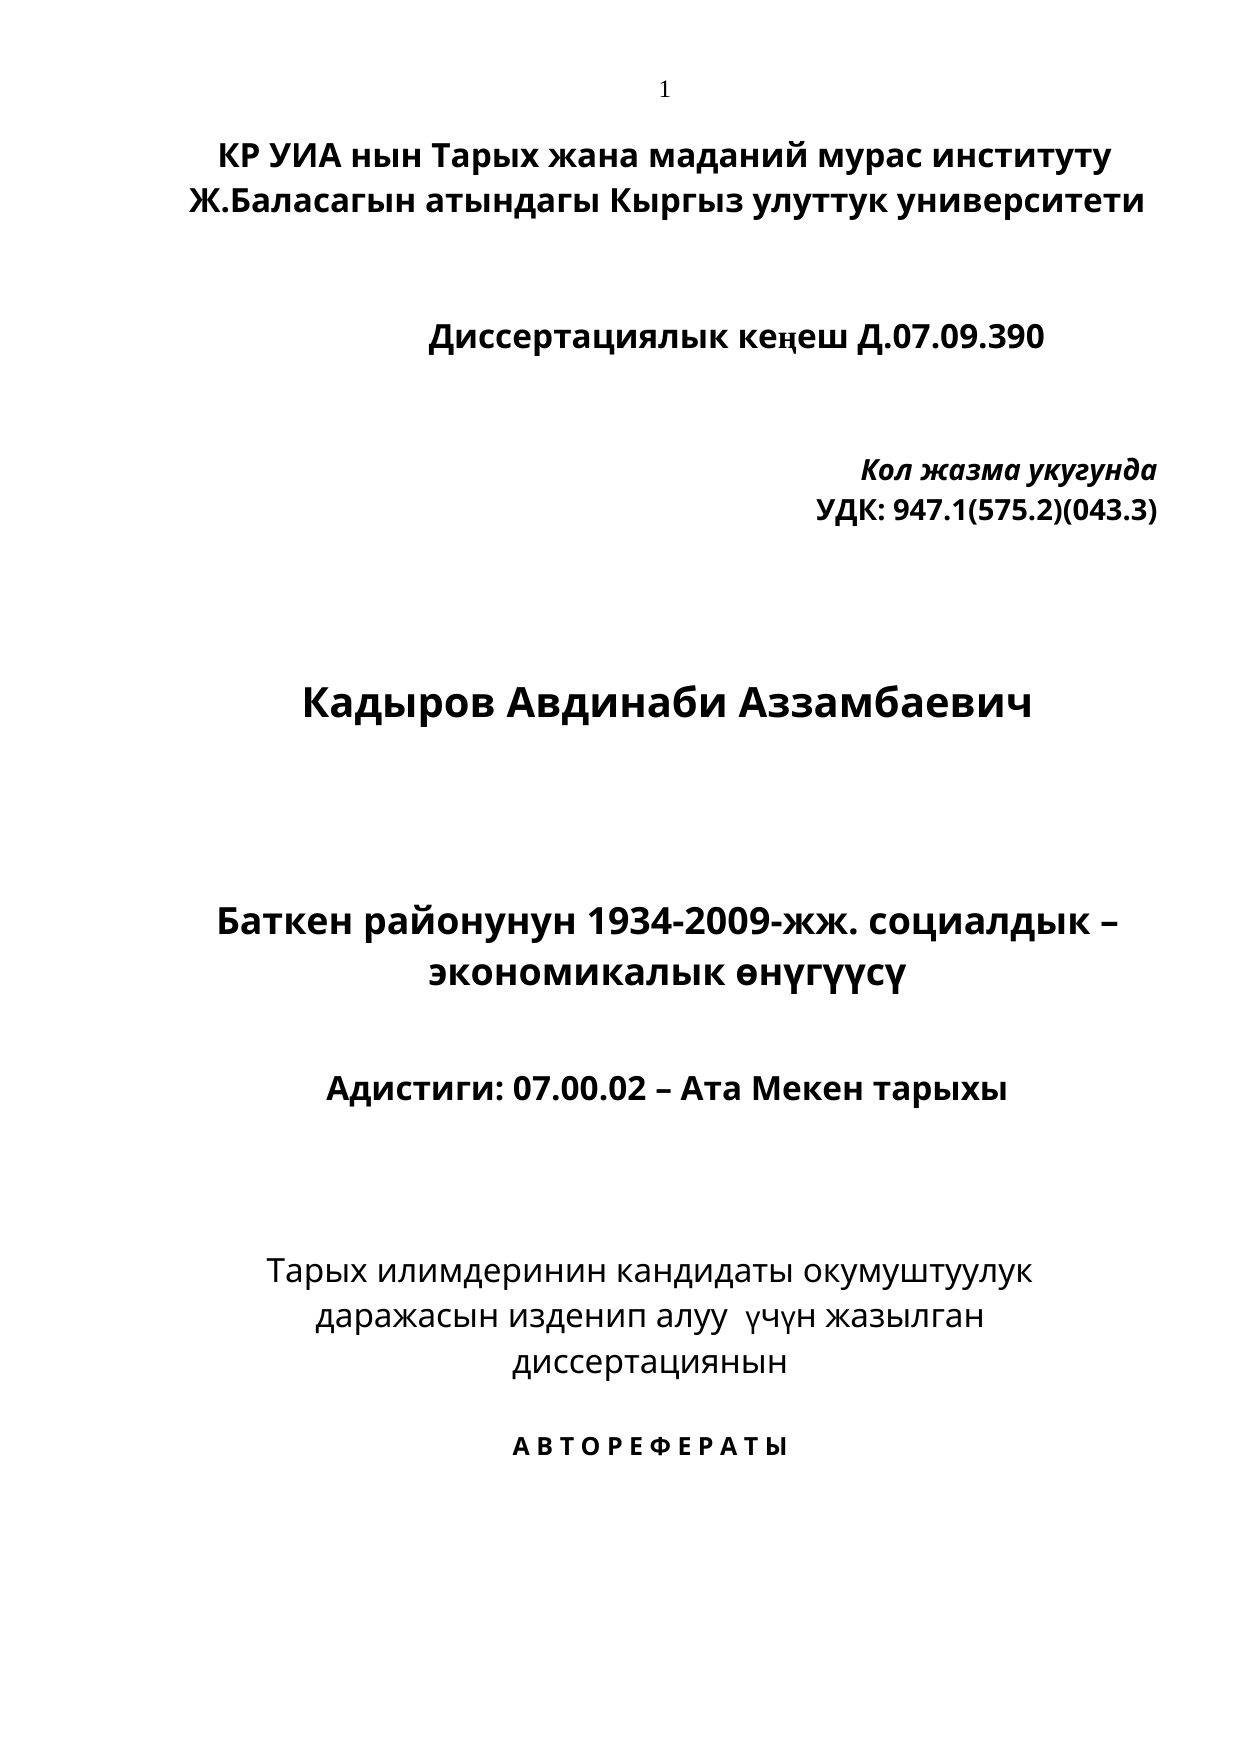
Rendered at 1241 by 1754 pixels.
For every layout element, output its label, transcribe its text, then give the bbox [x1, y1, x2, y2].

text Диссертациялык кеңеш Д.07.09.390 [177, 313, 1157, 358]
text Тарых илимдеринин кандидаты окумуштуулук даражасын изденип алуу үчүн жазылган диссертациянын [177, 1247, 1123, 1383]
text Кадыров Авдинаби Аззамбаевич [177, 673, 1157, 730]
text УДК: 947.1(575.2)(043.3) [679, 489, 1158, 529]
text Баткен районунун 1934-2009-жж. социалдык – экономикалык өнүгүүсү [177, 895, 1157, 997]
text А В Т О Р Е Ф Е Р А Т Ы [177, 1428, 1123, 1462]
text Кол жазма укугунда [767, 449, 1157, 489]
text Ж.Баласагын атындагы Кыргыз улуттук университети [177, 177, 1157, 222]
text Адистиги: 07.00.02 – Ата Мекен тарыхы [177, 1065, 1157, 1110]
text КР УИА нын Тарых жана маданий мурас институту [177, 131, 1152, 177]
